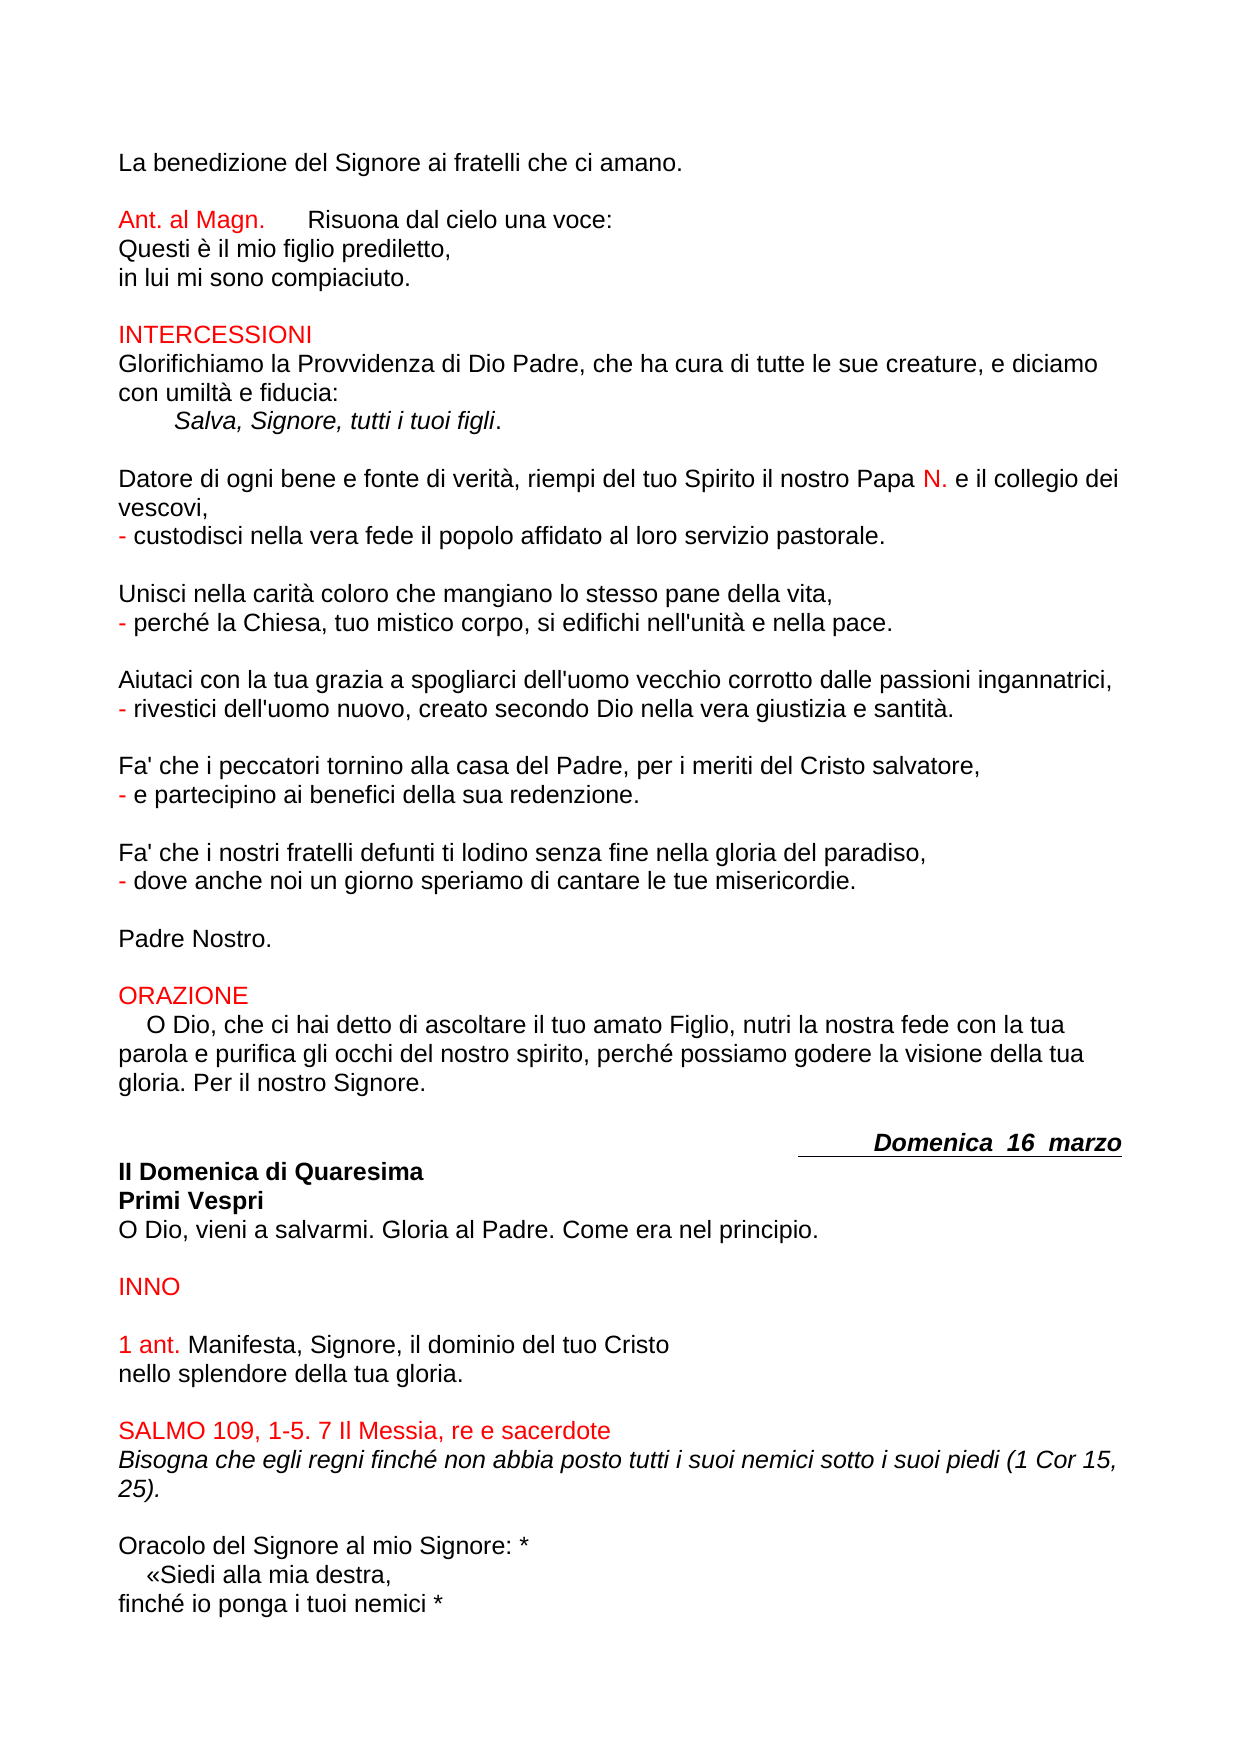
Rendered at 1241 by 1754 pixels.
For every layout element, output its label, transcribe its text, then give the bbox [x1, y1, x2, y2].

text II Domenica di Quaresima [118, 1157, 1122, 1186]
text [118, 1186, 1122, 1617]
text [118, 148, 1122, 1128]
text Domenica 16 marzo [797, 1128, 1122, 1157]
